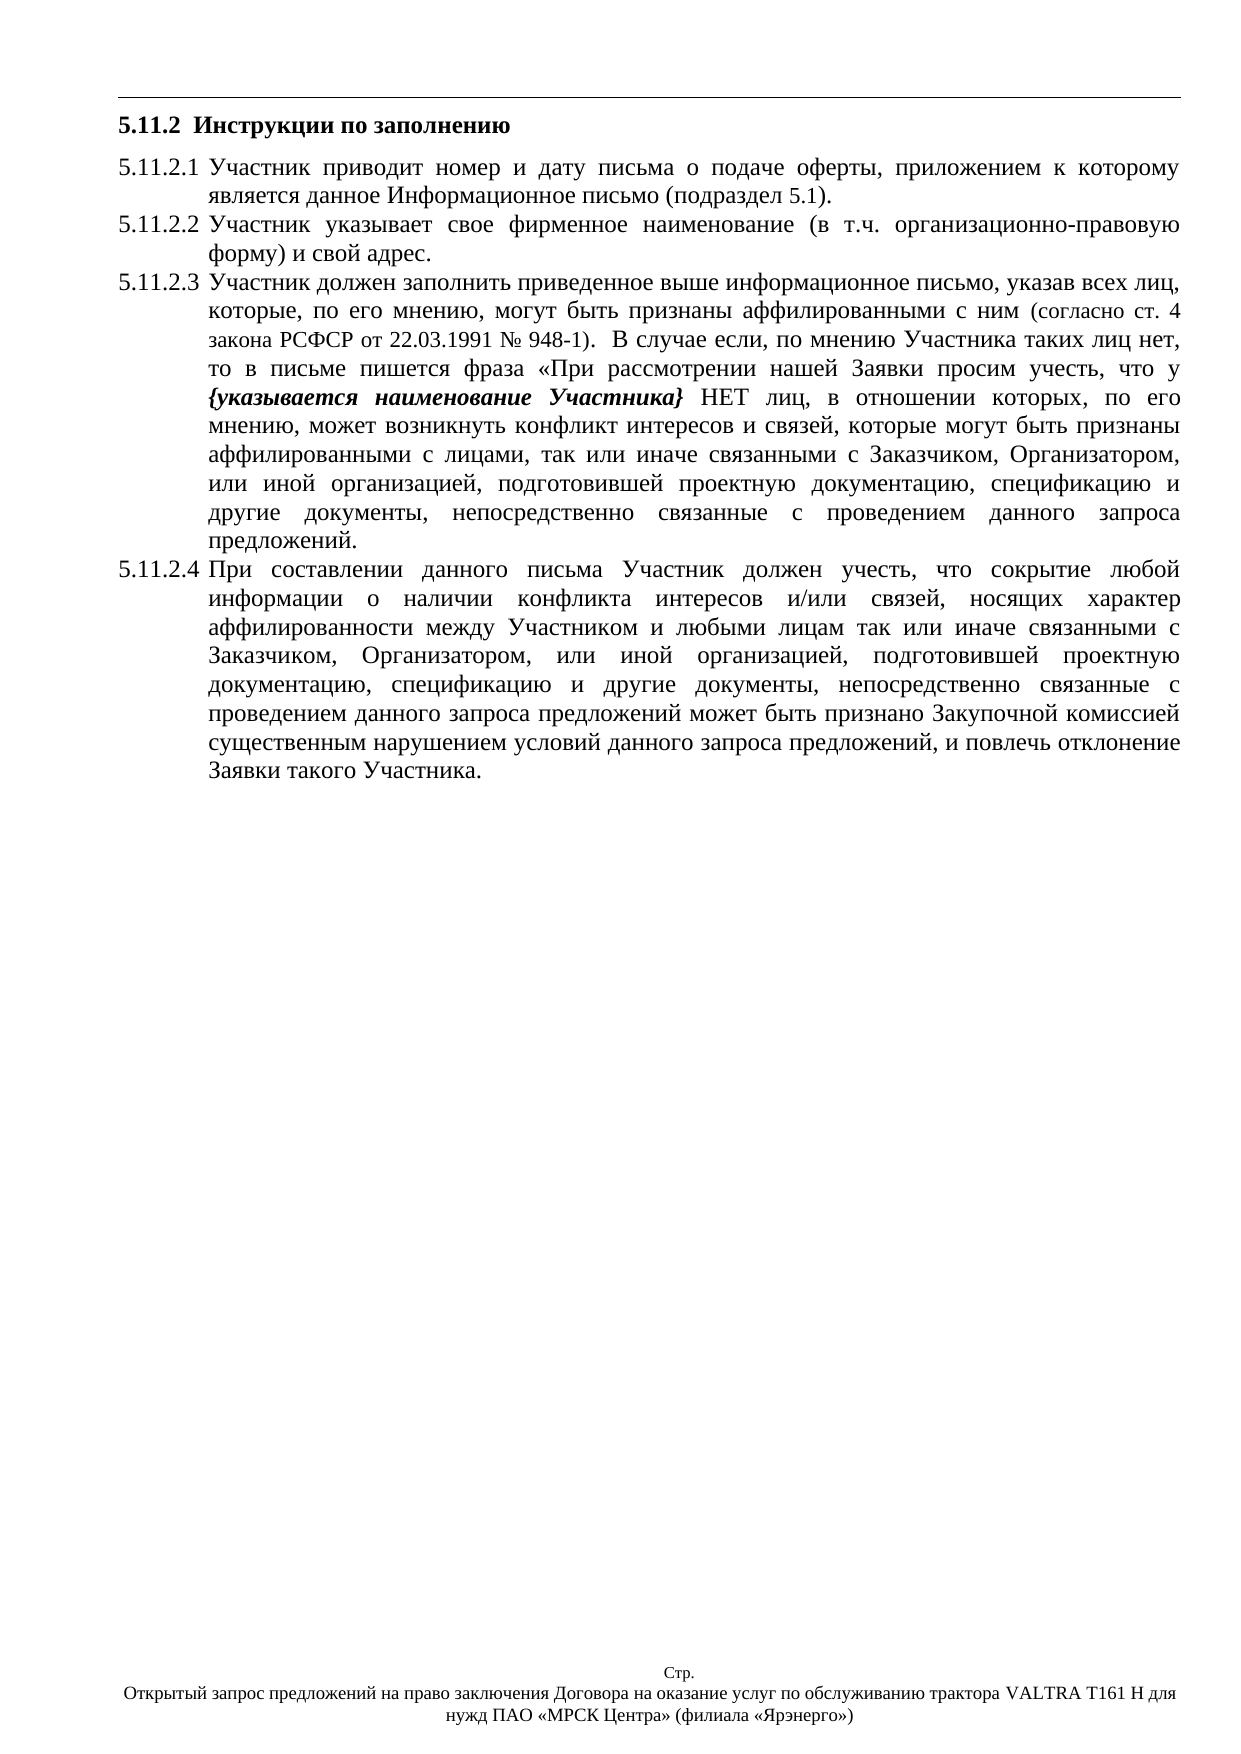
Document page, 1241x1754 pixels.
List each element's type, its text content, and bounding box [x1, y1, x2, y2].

list Участник указывает свое фирменное наименование (в т.ч. организационно-правовую форму) и свой адрес. [118, 209, 1181, 267]
list Участник приводит номер и дату письма о подаче оферты, приложением к которому является данное Информационное письмо (подраздел 5.1). [118, 152, 1181, 209]
list При составлении данного письма Участник должен учесть, что сокрытие любой информации о наличии конфликта интересов и/или связей, носящих характер аффилированности между Участником и любыми лицам так или иначе связанными с Заказчиком, Организатором, или иной организацией, подготовившей проектную документацию, спецификацию и другие документы, непосредственно связанные с проведением данного запроса предложений может быть признано Закупочной комиссией существенным нарушением условий данного запроса предложений, и повлечь отклонение Заявки такого Участника. [118, 554, 1181, 784]
list Участник должен заполнить приведенное выше информационное письмо, указав всех лиц, которые, по его мнению, могут быть признаны аффилированными с ним (согласно ст. 4 закона РСФСР от 22.03.1991 № 948-1). В случае если, по мнению Участника таких лиц нет, то в письме пишется фраза «При рассмотрении нашей Заявки просим учесть, что у {указывается наименование Участника} НЕТ лиц, в отношении которых, по его мнению, может возникнуть конфликт интересов и связей, которые могут быть признаны аффилированными с лицами, так или иначе связанными с Заказчиком, Организатором, или иной организацией, подготовившей проектную документацию, спецификацию и другие документы, непосредственно связанные с проведением данного запроса предложений. [118, 267, 1181, 554]
subtitle Инструкции по заполнению [118, 111, 1181, 139]
